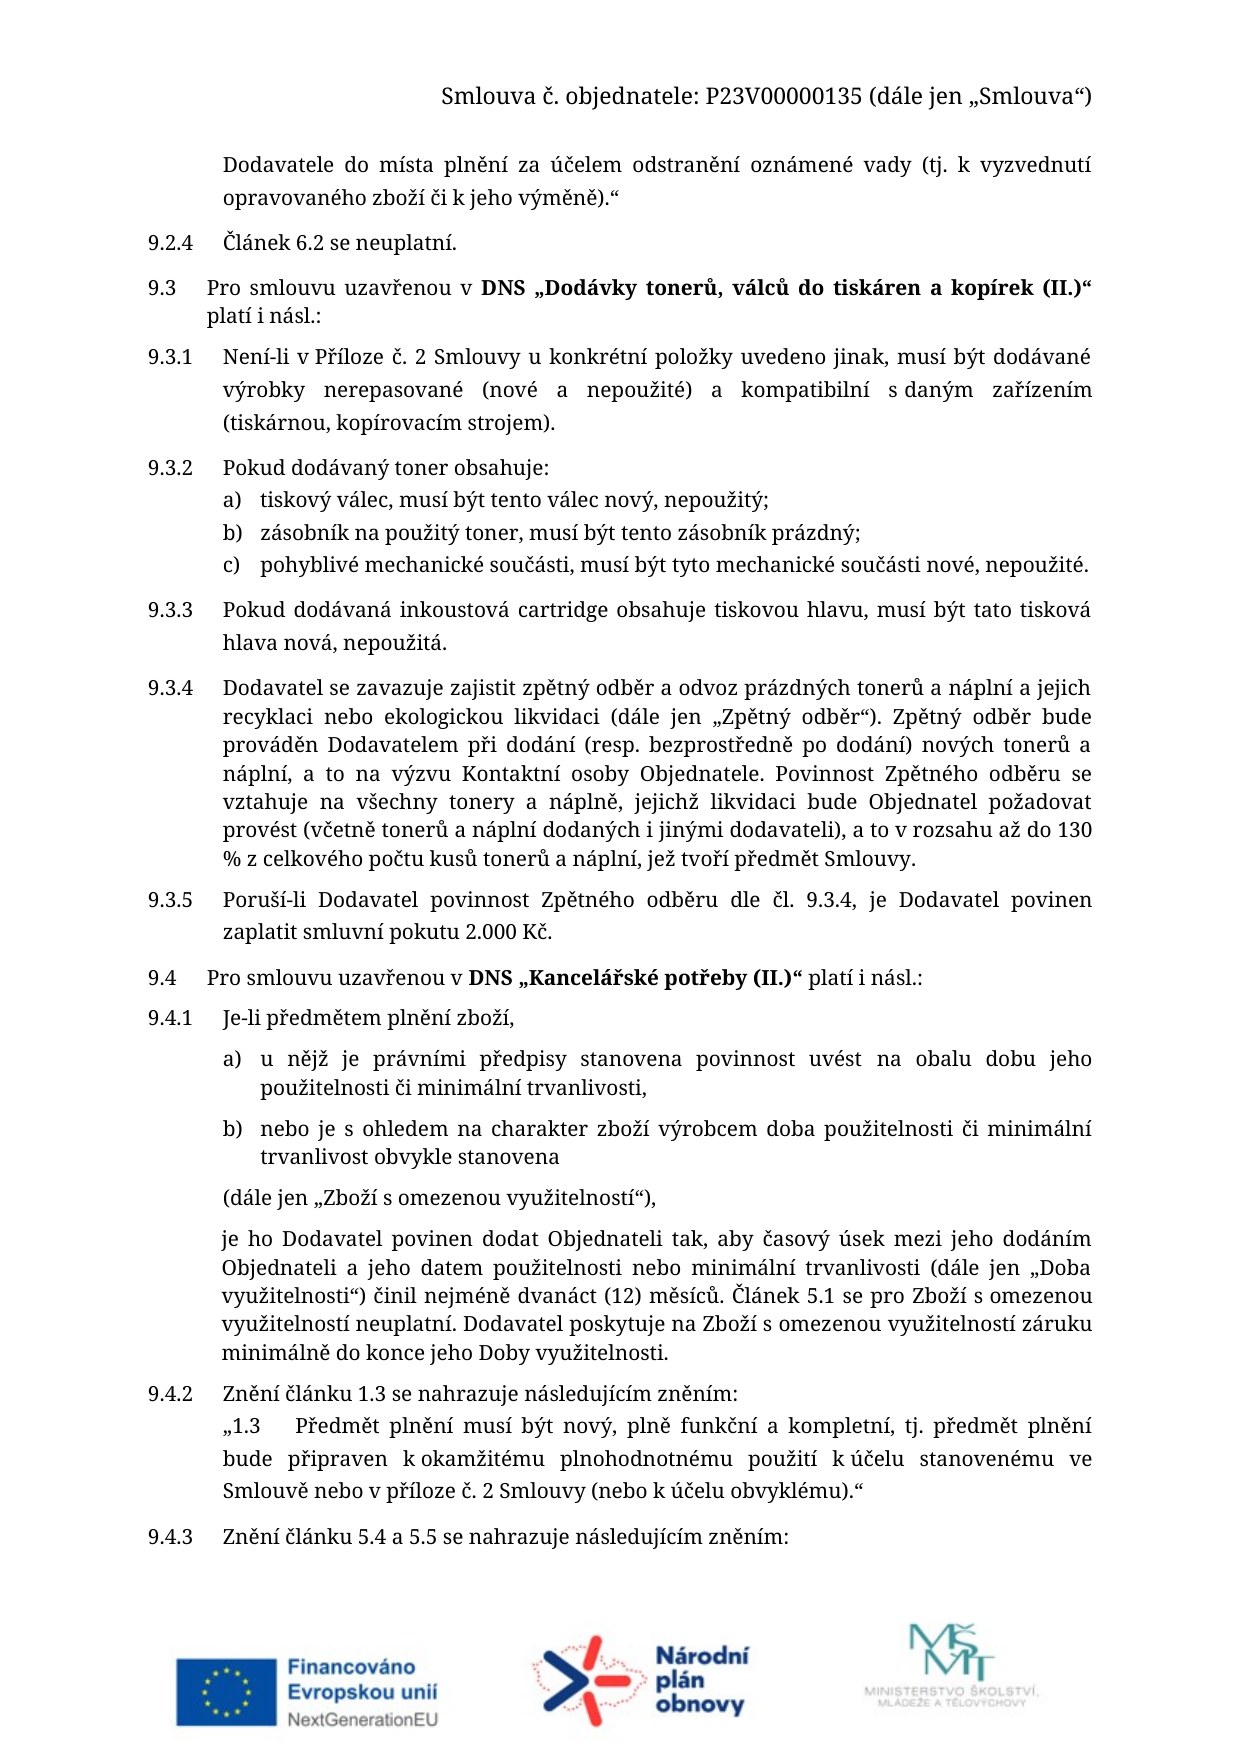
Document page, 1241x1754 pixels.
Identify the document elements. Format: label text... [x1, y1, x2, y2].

list tiskový válec, musí být tento válec nový, nepoužitý; [223, 485, 1093, 514]
list Pro smlouvu uzavřenou v DNS „Kancelářské potřeby (II.)“ platí i násl.: [148, 963, 1093, 991]
list u nějž je právními předpisy stanovena povinnost uvést na obalu dobu jeho použitelnosti či minimální trvanlivosti, [223, 1044, 1093, 1101]
list nebo je s ohledem na charakter zboží výrobcem doba použitelnosti či minimální trvanlivost obvykle stanovena [223, 1114, 1093, 1171]
text (dále jen „Zboží s omezenou využitelností“), [223, 1183, 1093, 1212]
list Pokud dodávaná inkoustová cartridge obsahuje tiskovou hlavu, musí být tato tisková hlava nová, nepoužitá. [148, 596, 1093, 657]
list Článek 6.2 se neuplatní. [148, 228, 1093, 256]
list Pokud dodávaný toner obsahuje: [148, 453, 1093, 481]
list Znění článku 5.4 a 5.5 se nahrazuje následujícím zněním: [148, 1522, 1093, 1550]
list pohyblivé mechanické součásti, musí být tyto mechanické součásti nové, nepoužité. [223, 551, 1093, 579]
list Je-li předmětem plnění zboží, [148, 1003, 1093, 1032]
list „1.3 Předmět plnění musí být nový, plně funkční a kompletní, tj. předmět plnění bude připraven k okamžitému plnohodnotnému použití k účelu stanovenému ve Smlouvě nebo v příloze č. 2 Smlouvy (nebo k účelu obvyklému).“ [223, 1411, 1093, 1505]
list Znění článku 1.3 se nahrazuje následujícím zněním: [148, 1379, 1093, 1407]
text je ho Dodavatel povinen dodat Objednateli tak, aby časový úsek mezi jeho dodáním Objednateli a jeho datem použitelnosti nebo minimální trvanlivosti (dále jen „Doba využitelnosti“) činil nejméně dvanáct (12) měsíců. Článek 5.1 se pro Zboží s omezenou využitelností neuplatní. Dodavatel poskytuje na Zboží s omezenou využitelností záruku minimálně do konce jeho Doby využitelnosti. [221, 1224, 1093, 1366]
list Poruší-li Dodavatel povinnost Zpětného odběru dle čl. 9.3.4, je Dodavatel povinen zaplatit smluvní pokutu 2.000 Kč. [148, 885, 1093, 946]
list Není-li v Příloze č. 2 Smlouvy u konkrétní položky uvedeno jinak, musí být dodávané výrobky nerepasované (nové a nepoužité) a kompatibilní s daným zařízením (tiskárnou, kopírovacím strojem). [148, 342, 1093, 436]
list Pro smlouvu uzavřenou v DNS „Dodávky tonerů, válců do tiskáren a kopírek (II.)“ platí i násl.: [148, 273, 1093, 330]
list zásobník na použitý toner, musí být tento zásobník prázdný; [223, 518, 1093, 546]
list Dodavatel se zavazuje zajistit zpětný odběr a odvoz prázdných tonerů a náplní a jejich recyklaci nebo ekologickou likvidaci (dále jen „Zpětný odběr“). Zpětný odběr bude prováděn Dodavatelem při dodání (resp. bezprostředně po dodání) nových tonerů a náplní, a to na výzvu Kontaktní osoby Objednatele. Povinnost Zpětného odběru se vztahuje na všechny tonery a náplně, jejichž likvidaci bude Objednatel požadovat provést (včetně tonerů a náplní dodaných i jinými dodavateli), a to v rozsahu až do 130 % z celkového počtu kusů tonerů a náplní, jež tvoří předmět Smlouvy. [148, 673, 1093, 872]
picture [147, 1577, 1093, 1754]
